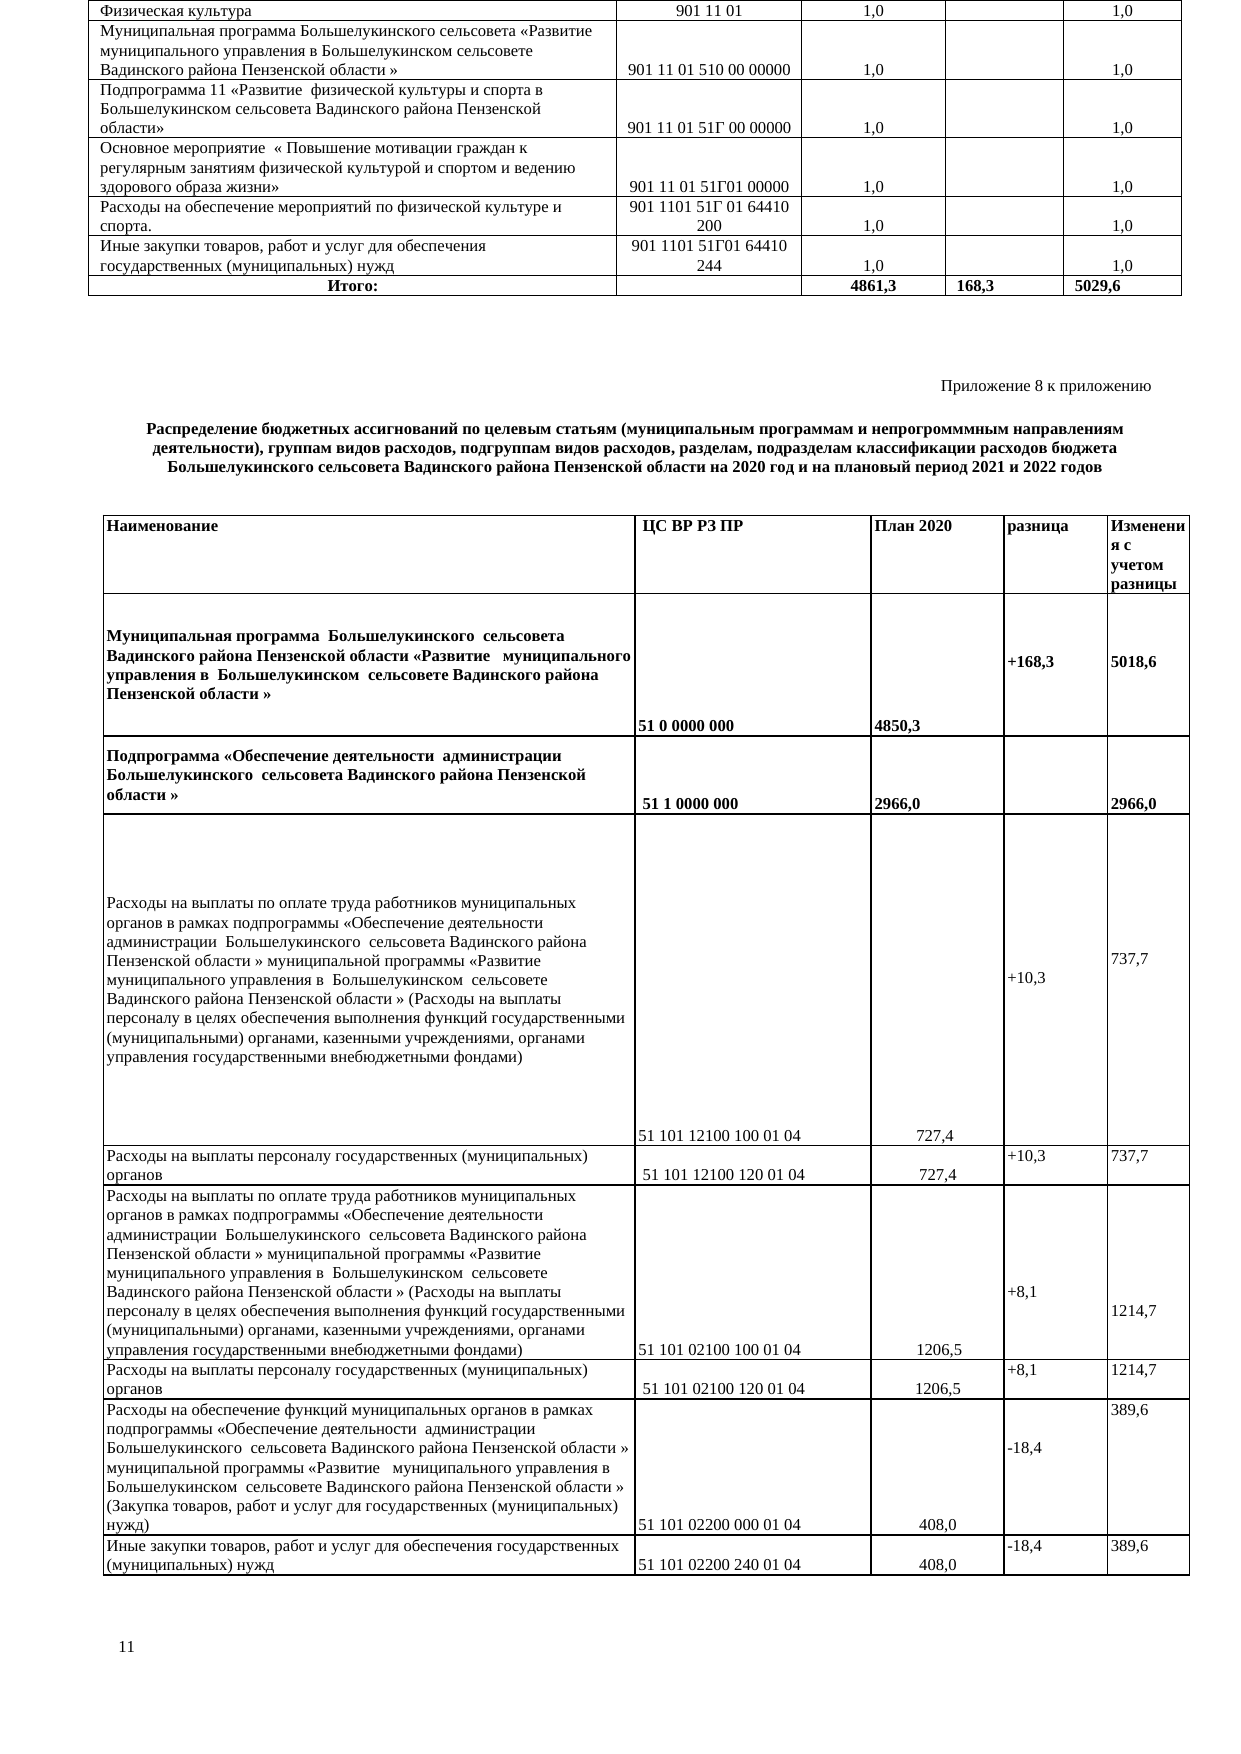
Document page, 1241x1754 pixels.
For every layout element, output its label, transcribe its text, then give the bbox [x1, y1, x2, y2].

text Распределение бюджетных ассигнований по целевым статьям (муниципальным программам и непрогромммным направлениям деятельности), группам видов расходов, подгруппам видов расходов, разделам, подразделам классификации расходов бюджета Большелукинского сельсовета Вадинского района Пензенской области на 2020 год и на плановый период 2021 и 2022 годов [118, 419, 1152, 476]
table_cell +8,1 [1005, 1360, 1107, 1398]
table_cell Расходы на выплаты по оплате труда работников муниципальных органов в рамках подпрограммы «Обеспечение деятельности администрации Большелукинского сельсовета Вадинского района Пензенской области » муниципальной программы «Развитие муниципального управления в Большелукинском сельсовете Вадинского района Пензенской области » (Расходы на выплаты персоналу в целях обеспечения выполнения функций государственными (муниципальными) органами, казенными учреждениями, органами управления государственными внебюджетными фондами) [104, 1186, 634, 1358]
table_cell 901 11 01 [617, 1, 801, 20]
table_cell [946, 21, 1063, 79]
table_cell +10,3 [1005, 815, 1107, 1144]
table_cell [946, 197, 1063, 235]
table_cell 727,4 [872, 1146, 1003, 1184]
table_cell [946, 80, 1063, 137]
text Приложение 8 к приложению [118, 375, 1152, 394]
table_cell 5018,6 [1108, 594, 1189, 735]
table_cell [617, 276, 801, 295]
table_cell 2966,0 [1108, 737, 1189, 813]
table_cell +168,3 [1005, 594, 1107, 735]
table_header Наименование [104, 516, 634, 593]
table_header План 2020 [872, 516, 1003, 593]
table_cell 901 11 01 51Г01 00000 [617, 138, 801, 196]
table_cell Расходы на выплаты персоналу государственных (муниципальных) органов [104, 1146, 634, 1184]
table_cell 389,6 [1108, 1536, 1189, 1574]
table_cell 901 1101 51Г 01 64410 200 [617, 197, 801, 235]
table_cell [946, 1, 1063, 20]
table_cell 1,0 [1064, 236, 1181, 274]
table_cell 2966,0 [872, 737, 1003, 813]
table_header ЦС ВР РЗ ПР [636, 516, 870, 593]
table_cell Расходы на обеспечение мероприятий по физической культуре и спорта. [89, 197, 616, 235]
table_cell 1,0 [1064, 80, 1181, 137]
table_cell Иные закупки товаров, работ и услуг для обеспечения государственных (муниципальных) нужд [89, 236, 616, 274]
table_cell 1,0 [802, 21, 945, 79]
table_cell 51 101 02200 000 01 04 [636, 1400, 870, 1534]
table_cell 1,0 [802, 138, 945, 196]
table_cell 51 1 0000 000 [636, 737, 870, 813]
table_cell -18,4 [1005, 1536, 1107, 1574]
table_cell Расходы на выплаты по оплате труда работников муниципальных органов в рамках подпрограммы «Обеспечение деятельности администрации Большелукинского сельсовета Вадинского района Пензенской области » муниципальной программы «Развитие муниципального управления в Большелукинском сельсовете Вадинского района Пензенской области » (Расходы на выплаты персоналу в целях обеспечения выполнения функций государственными (муниципальными) органами, казенными учреждениями, органами управления государственными внебюджетными фондами) [104, 815, 634, 1144]
table_cell 4861,3 [802, 276, 945, 295]
table_cell Муниципальная программа Большелукинского сельсовета Вадинского района Пензенской области «Развитие муниципального управления в Большелукинском сельсовете Вадинского района Пензенской области » [104, 594, 634, 735]
table_cell 1,0 [802, 197, 945, 235]
table_cell 51 101 02100 100 01 04 [636, 1186, 870, 1358]
table_cell 51 101 12100 120 01 04 [636, 1146, 870, 1184]
table_cell Основное мероприятие « Повышение мотивации граждан к регулярным занятиям физической культурой и спортом и ведению здорового образа жизни» [89, 138, 616, 196]
table_cell [946, 138, 1063, 196]
table_cell 5029,6 [1064, 276, 1181, 295]
table_cell 1,0 [802, 1, 945, 20]
table_cell 408,0 [872, 1536, 1003, 1574]
table_cell [1005, 737, 1107, 813]
table_cell Итого: [89, 276, 616, 295]
table_cell 1,0 [1064, 197, 1181, 235]
table_cell 1,0 [802, 80, 945, 137]
table_cell Иные закупки товаров, работ и услуг для обеспечения государственных (муниципальных) нужд [104, 1536, 634, 1574]
table_cell Подпрограмма 11 «Развитие физической культуры и спорта в Большелукинском сельсовета Вадинского района Пензенской области» [89, 80, 616, 137]
table_cell Расходы на выплаты персоналу государственных (муниципальных) органов [104, 1360, 634, 1398]
table_cell +10,3 [1005, 1146, 1107, 1184]
table_cell Физическая культура [89, 1, 616, 20]
table_cell 408,0 [872, 1400, 1003, 1534]
table_cell +8,1 [1005, 1186, 1107, 1358]
table_cell Подпрограмма «Обеспечение деятельности администрации Большелукинского сельсовета Вадинского района Пензенской области » [104, 737, 634, 813]
table_cell 901 1101 51Г01 64410 244 [617, 236, 801, 274]
table_cell 51 101 02100 120 01 04 [636, 1360, 870, 1398]
table_cell 1,0 [1064, 138, 1181, 196]
table_cell Расходы на обеспечение функций муниципальных органов в рамках подпрограммы «Обеспечение деятельности администрации Большелукинского сельсовета Вадинского района Пензенской области » муниципальной программы «Развитие муниципального управления в Большелукинском сельсовете Вадинского района Пензенской области » (Закупка товаров, работ и услуг для государственных (муниципальных) нужд) [104, 1400, 634, 1534]
table_cell 901 11 01 510 00 00000 [617, 21, 801, 79]
table_header Изменения с учетом разницы [1108, 516, 1189, 593]
table_cell 727,4 [872, 815, 1003, 1144]
table_cell 1214,7 [1108, 1360, 1189, 1398]
table_cell 901 11 01 51Г 00 00000 [617, 80, 801, 137]
table_cell 1,0 [1064, 21, 1181, 79]
table_cell 1206,5 [872, 1360, 1003, 1398]
table_cell 51 0 0000 000 [636, 594, 870, 735]
table_cell 168,3 [946, 276, 1063, 295]
table_cell 1,0 [802, 236, 945, 274]
table_cell 4850,3 [872, 594, 1003, 735]
table_cell 1214,7 [1108, 1186, 1189, 1358]
table_cell 51 101 02200 240 01 04 [636, 1536, 870, 1574]
table_cell 737,7 [1108, 815, 1189, 1144]
table_cell 389,6 [1108, 1400, 1189, 1534]
table_cell 1206,5 [872, 1186, 1003, 1358]
table_cell 1,0 [1064, 1, 1181, 20]
table_cell [946, 236, 1063, 274]
table_cell 737,7 [1108, 1146, 1189, 1184]
table_header разница [1005, 516, 1107, 593]
table_cell 51 101 12100 100 01 04 [636, 815, 870, 1144]
table_cell -18,4 [1005, 1400, 1107, 1534]
